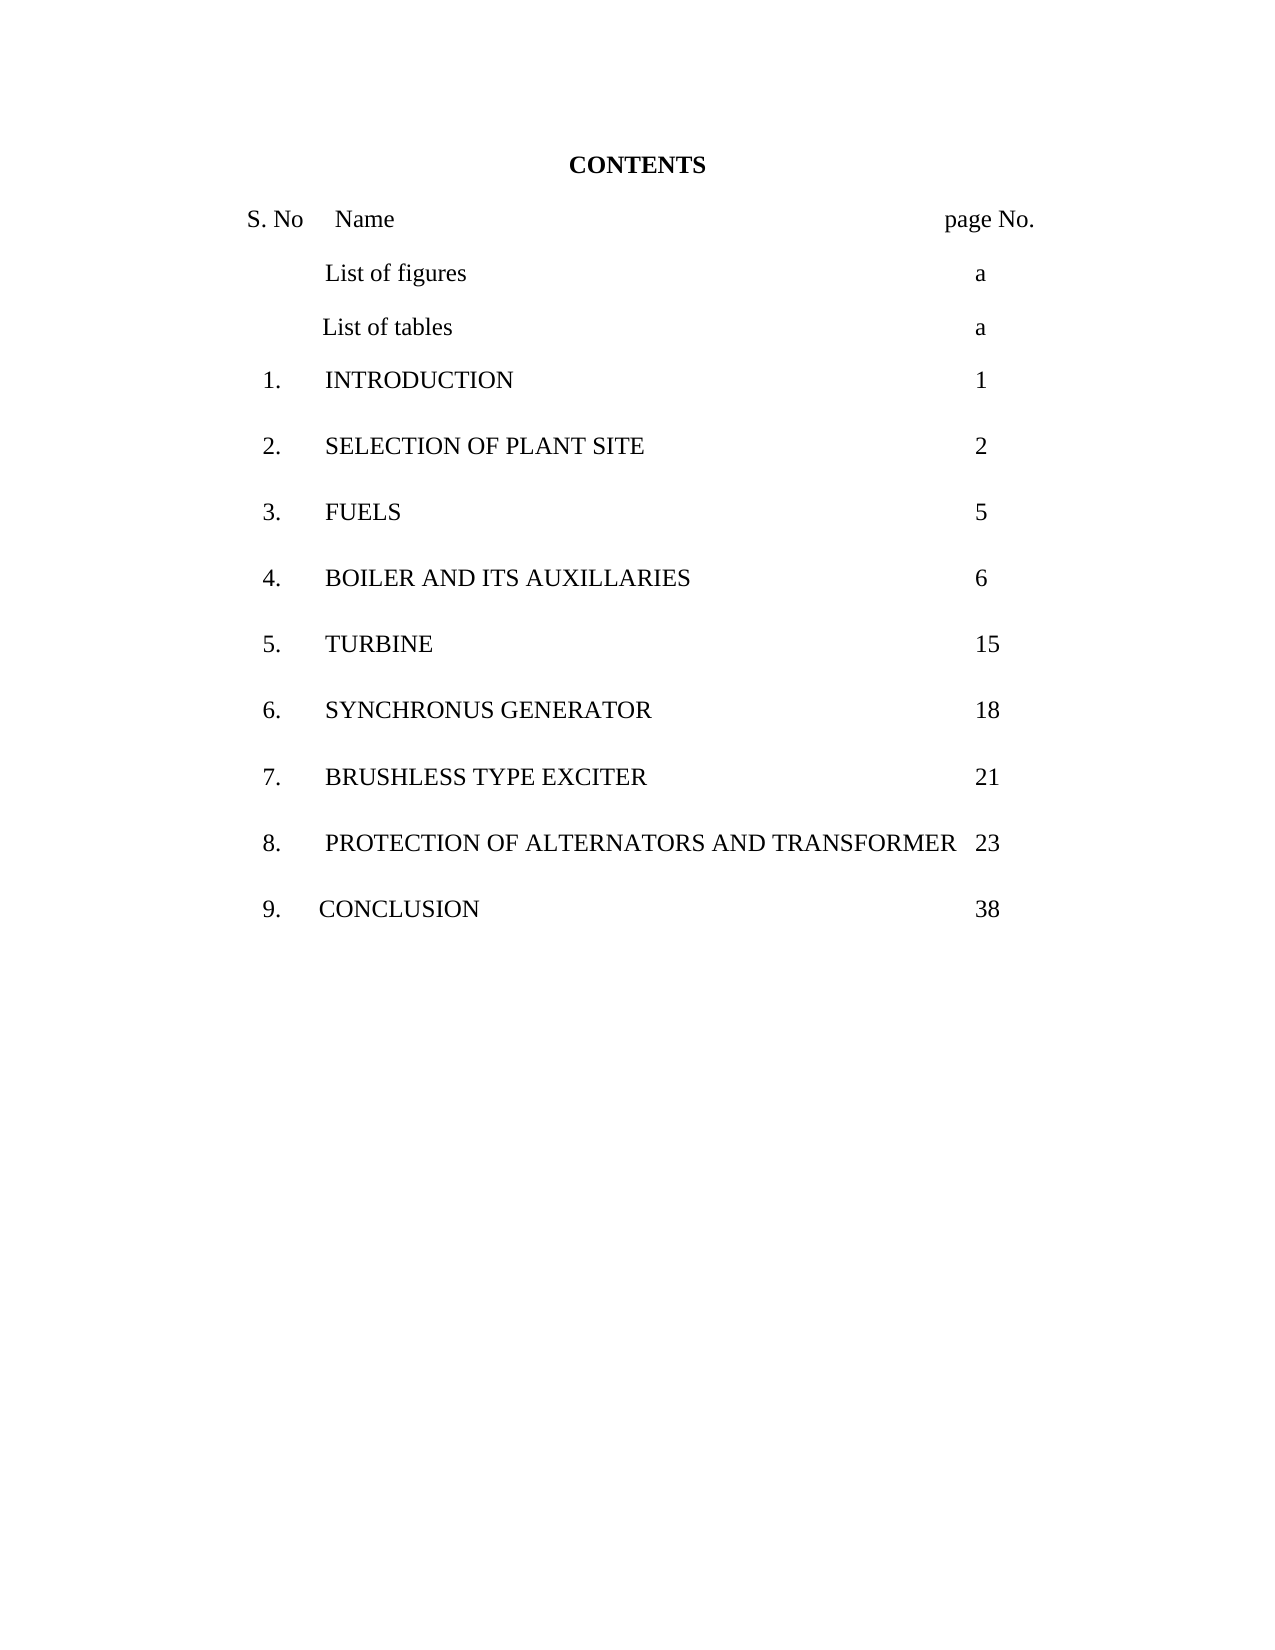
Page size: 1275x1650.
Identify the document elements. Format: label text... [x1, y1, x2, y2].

list SELECTION OF PLANT SITE 2 [262, 431, 1125, 460]
list BRUSHLESS TYPE EXCITER 21 [262, 762, 1125, 790]
list BOILER AND ITS AUXILLARIES 6 [262, 563, 1125, 592]
list PROTECTION OF ALTERNATORS AND TRANSFORMER 23 [262, 828, 1125, 856]
text List of figures a [150, 258, 1125, 286]
text S. No Name page No. [150, 204, 1125, 233]
text CONTENTS [150, 150, 1125, 179]
list INTRODUCTION 1 [262, 365, 1125, 394]
list CONCLUSION 38 [262, 894, 1125, 922]
list SYNCHRONUS GENERATOR 18 [262, 696, 1125, 724]
list FUELS 5 [262, 497, 1125, 526]
list TURBINE 15 [262, 629, 1125, 658]
text List of tables a [150, 312, 1125, 340]
